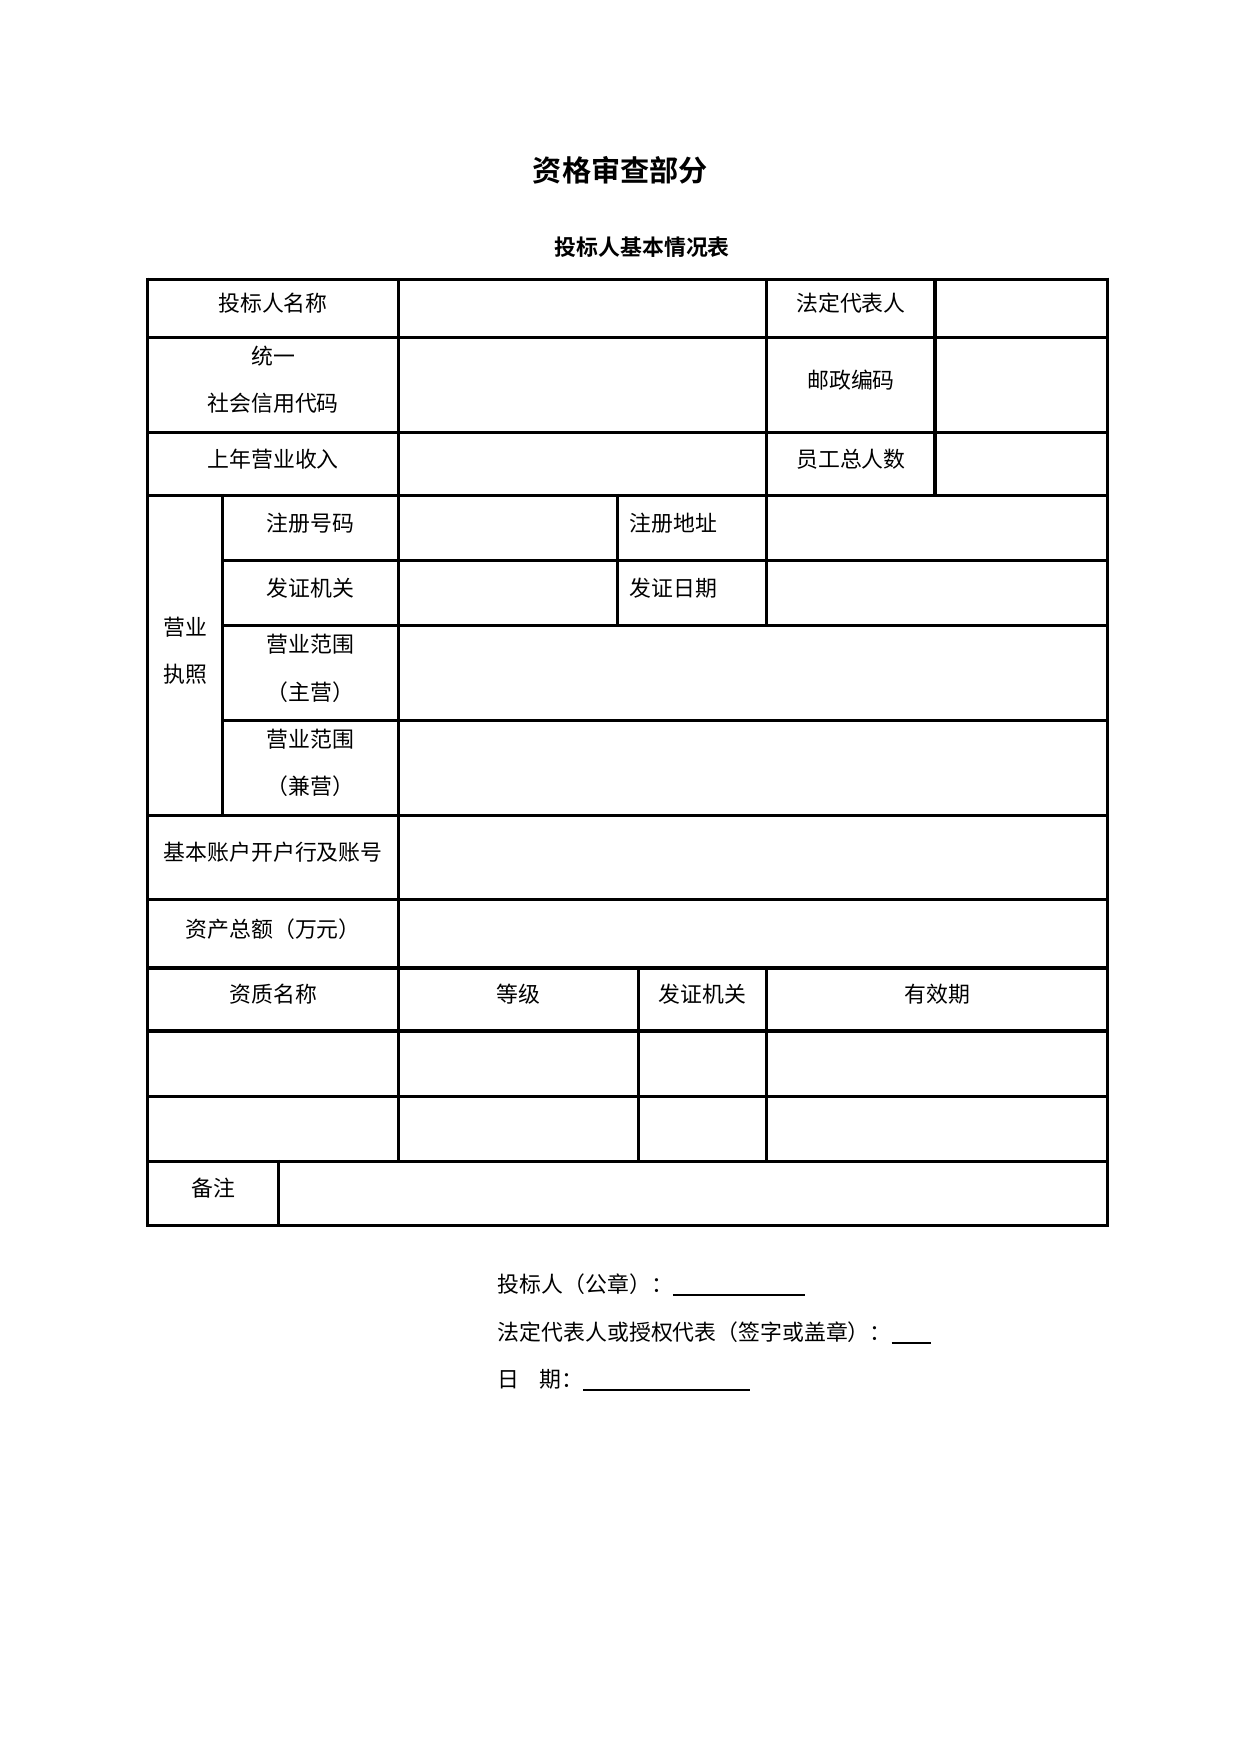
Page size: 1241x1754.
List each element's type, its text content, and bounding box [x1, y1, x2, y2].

table_cell [400, 562, 616, 624]
table_cell 员工总人数 [768, 434, 933, 494]
table_cell [400, 434, 765, 494]
table_header [400, 281, 765, 336]
table_cell 发证机关 [640, 970, 765, 1029]
table_cell [400, 1033, 637, 1094]
table_cell 注册号码 [224, 497, 397, 559]
table_cell [640, 1098, 765, 1160]
table_header 法定代表人 [768, 281, 933, 336]
table_cell [937, 339, 1106, 431]
table_cell [400, 901, 1106, 966]
table_header 投标人名称 [149, 281, 397, 336]
table_cell 资产总额（万元） [149, 901, 397, 966]
table_cell [640, 1033, 765, 1094]
table_cell 营业范围 （主营） [224, 627, 397, 719]
table_cell [400, 722, 1106, 813]
table_cell 发证机关 [224, 562, 397, 624]
table_cell 备注 [149, 1163, 277, 1224]
table_cell [149, 1033, 397, 1094]
table_cell 营业执照 [149, 497, 221, 813]
table_cell [400, 627, 1106, 719]
table_cell [768, 562, 1106, 624]
table_cell [768, 1098, 1106, 1160]
table_cell 资质名称 [149, 970, 397, 1029]
table_header [937, 281, 1106, 336]
table_cell [937, 434, 1106, 494]
text 法定代表人或授权代表（签字或盖章）： [148, 1315, 1093, 1346]
text 投标人（公章）： [148, 1267, 1093, 1299]
table_cell 有效期 [768, 970, 1106, 1029]
table_cell 等级 [400, 970, 637, 1029]
table_cell [400, 497, 616, 559]
table_cell 营业范围 （兼营） [224, 722, 397, 813]
table_cell [400, 817, 1106, 898]
table_cell [280, 1163, 1106, 1224]
table_cell [149, 1098, 397, 1160]
table_cell 基本账户开户行及账号 [149, 817, 397, 898]
table_cell 上年营业收入 [149, 434, 397, 494]
table_cell 发证日期 [619, 562, 765, 624]
table_cell [400, 1098, 637, 1160]
text 资格审查部分 [148, 148, 1093, 190]
text 日 期： [148, 1362, 1093, 1394]
table_cell [400, 339, 765, 431]
table_cell 注册地址 [619, 497, 765, 559]
table_cell [768, 1033, 1106, 1094]
text 投标人基本情况表 [148, 230, 1093, 262]
table_cell [768, 497, 1106, 559]
table_cell 邮政编码 [768, 339, 933, 431]
table_cell 统一 社会信用代码 [149, 339, 397, 431]
